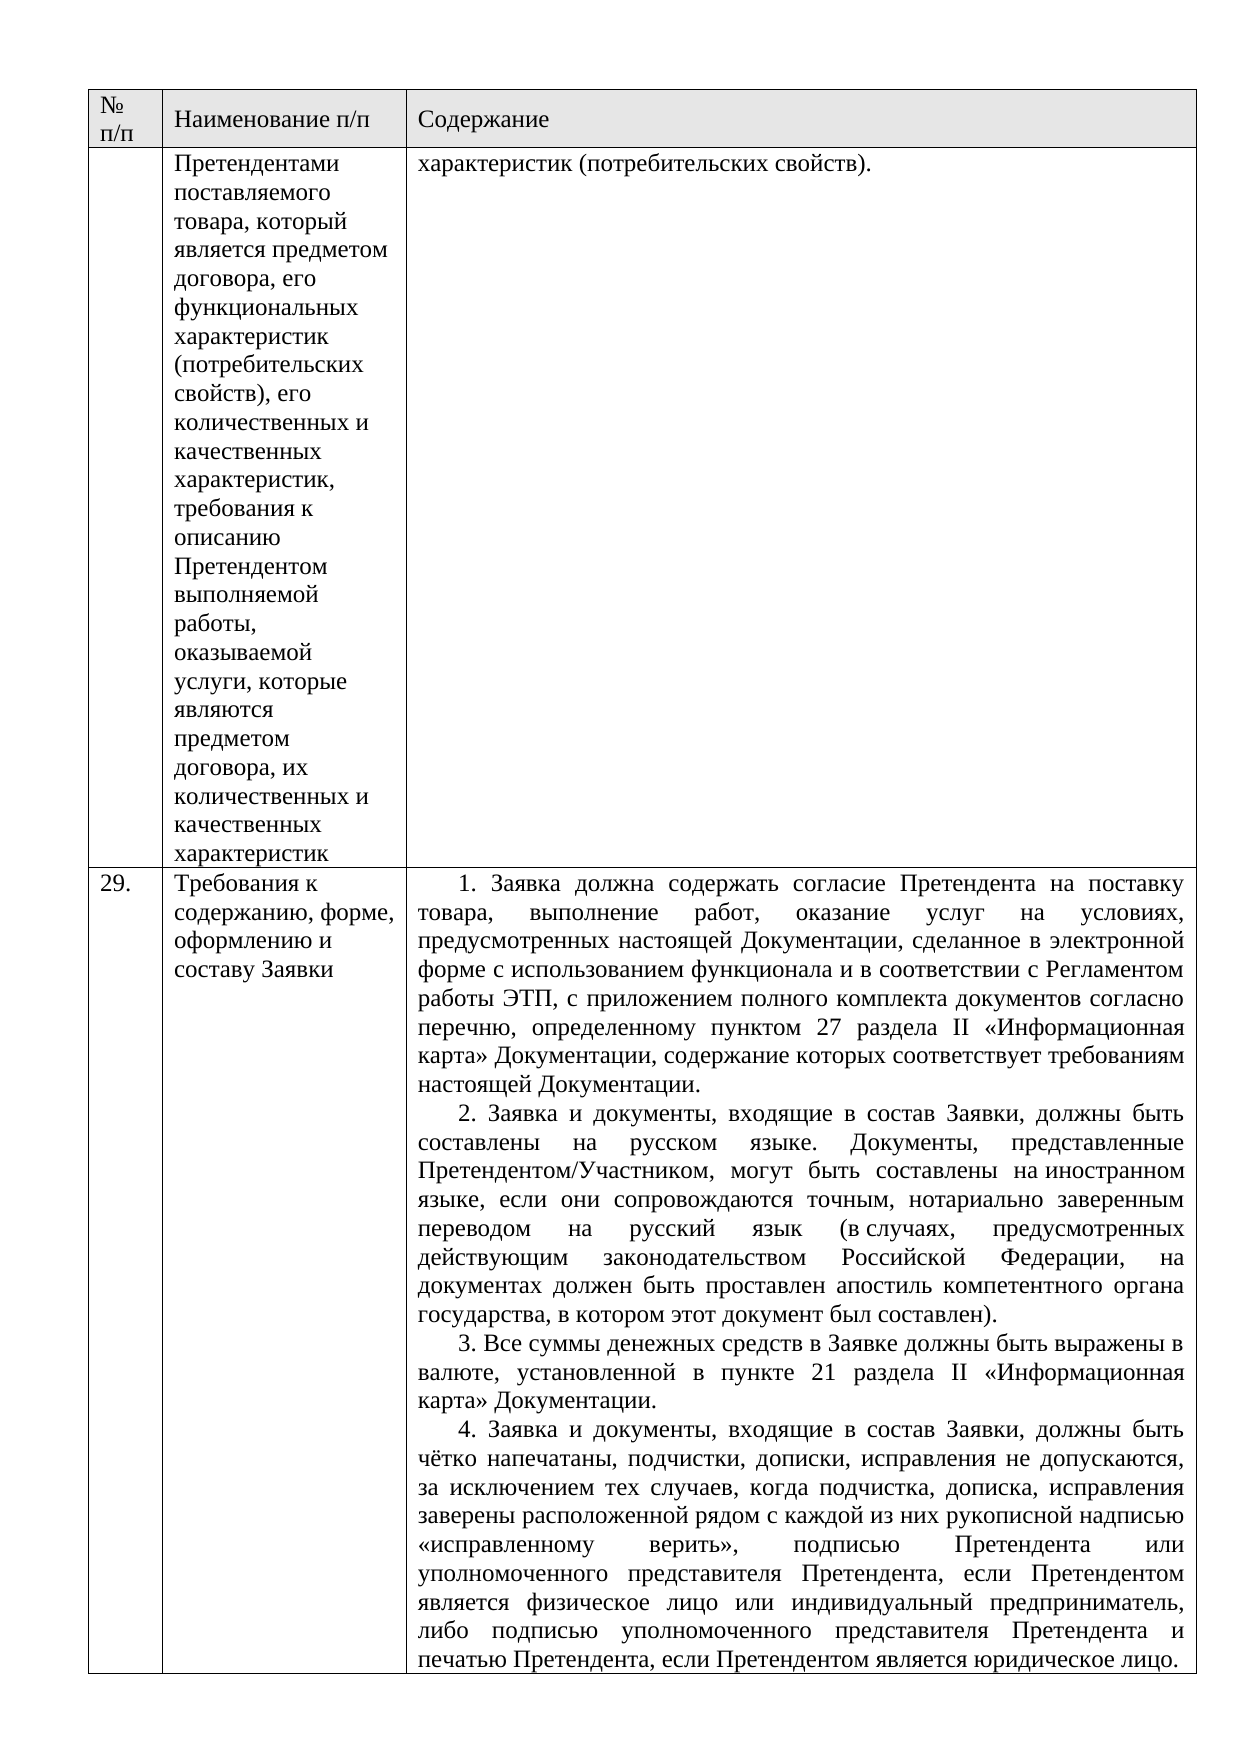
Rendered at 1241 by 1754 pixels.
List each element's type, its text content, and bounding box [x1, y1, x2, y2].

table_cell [407, 148, 1196, 867]
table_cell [163, 868, 406, 1673]
table_header № п/п [89, 90, 162, 147]
table_header Содержание [407, 90, 1196, 147]
table_header Наименование п/п [163, 90, 406, 147]
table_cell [163, 148, 406, 867]
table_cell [407, 868, 1196, 1673]
table_cell [89, 868, 162, 1673]
table_cell [89, 148, 162, 867]
